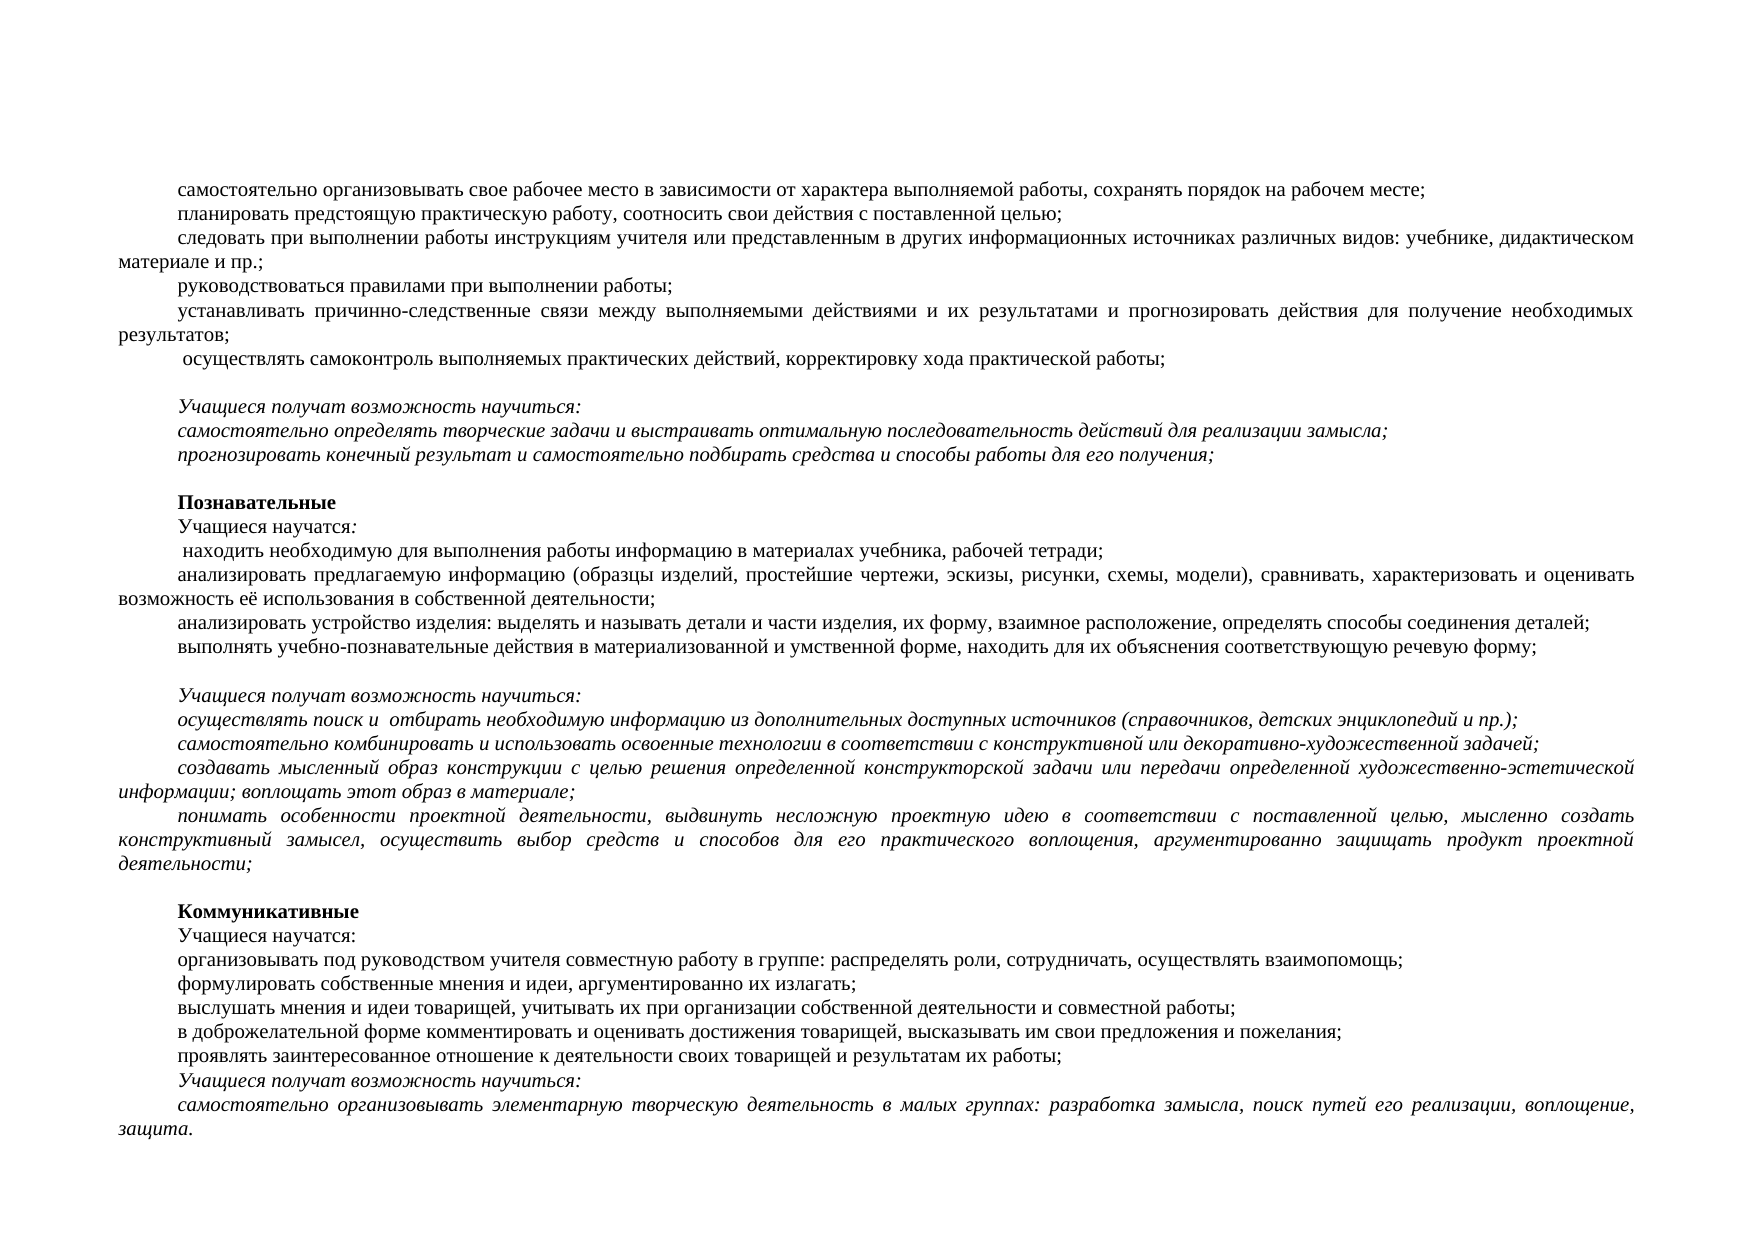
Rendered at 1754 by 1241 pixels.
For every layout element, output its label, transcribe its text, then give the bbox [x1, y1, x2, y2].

text в доброжелательной форме комментировать и оценивать достижения товарищей, высказывать им свои предложения и пожелания; [118, 1019, 1636, 1043]
text Учащиеся получат возможность научиться: [118, 1067, 1636, 1092]
text анализировать предлагаемую информацию (образцы изделий, простейшие чертежи, эскизы, рисунки, схемы, модели), сравнивать, характеризовать и оценивать возможность её использования в собственной деятельности; [118, 562, 1636, 610]
text самостоятельно определять творческие задачи и выстраивать оптимальную последовательность действий для реализации замысла; [118, 418, 1636, 442]
text организовывать под руководством учителя совместную работу в группе: распределять роли, сотрудничать, осуществлять взаимопомощь; [118, 947, 1636, 971]
text создавать мысленный образ конструкции с целью решения определенной конструкторской задачи или передачи определенной художественно-эстетической информации; воплощать этот образ в материале; [118, 755, 1636, 803]
text планировать предстоящую практическую работу, соотносить свои действия с поставленной целью; [118, 201, 1636, 225]
text следовать при выполнении работы инструкциям учителя или представленным в других информационных источниках различных видов: учебнике, дидактическом материале и пр.; [118, 225, 1636, 273]
text осуществлять самоконтроль выполняемых практических действий, корректировку хода практической работы; [118, 346, 1636, 370]
text выполнять учебно-познавательные действия в материализованной и умственной форме, находить для их объяснения соответствующую речевую форму; [118, 634, 1636, 658]
text устанавливать причинно-следственные связи между выполняемыми действиями и их результатами и прогнозировать действия для получение необходимых результатов; [118, 297, 1636, 346]
text Учащиеся научатся: [118, 514, 1636, 538]
text находить необходимую для выполнения работы информацию в материалах учебника, рабочей тетради; [118, 538, 1636, 562]
text самостоятельно организовывать элементарную творческую деятельность в малых группах: разработка замысла, поиск путей его реализации, воплощение, защита. [118, 1092, 1636, 1140]
text самостоятельно комбинировать и использовать освоенные технологии в соответствии с конструктивной или декоративно-художественной задачей; [118, 731, 1636, 755]
text самостоятельно организовывать свое рабочее место в зависимости от характера выполняемой работы, сохранять порядок на рабочем месте; [118, 177, 1636, 201]
text формулировать собственные мнения и идеи, аргументированно их излагать; [118, 971, 1636, 995]
text выслушать мнения и идеи товарищей, учитывать их при организации собственной деятельности и совместной работы; [118, 995, 1636, 1019]
text руководствоваться правилами при выполнении работы; [118, 273, 1636, 297]
text прогнозировать конечный результат и самостоятельно подбирать средства и способы работы для его получения; [118, 442, 1636, 466]
text анализировать устройство изделия: выделять и называть детали и части изделия, их форму, взаимное расположение, определять способы соединения деталей; [118, 610, 1636, 634]
text Учащиеся получат возможность научиться: [118, 682, 1636, 707]
text Учащиеся научатся: [118, 923, 1636, 947]
text Познавательные [118, 490, 1636, 514]
text Учащиеся получат возможность научиться: [118, 394, 1636, 418]
text проявлять заинтересованное отношение к деятельности своих товарищей и результатам их работы; [118, 1043, 1636, 1067]
text осуществлять поиск и отбирать необходимую информацию из дополнительных доступных источников (справочников, детских энциклопедий и пр.); [118, 707, 1636, 731]
text Коммуникативные [118, 899, 1636, 923]
text понимать особенности проектной деятельности, выдвинуть несложную проектную идею в соответствии с поставленной целью, мысленно создать конструктивный замысел, осуществить выбор средств и способов для его практического воплощения, аргументированно защищать продукт проектной деятельности; [118, 803, 1636, 875]
